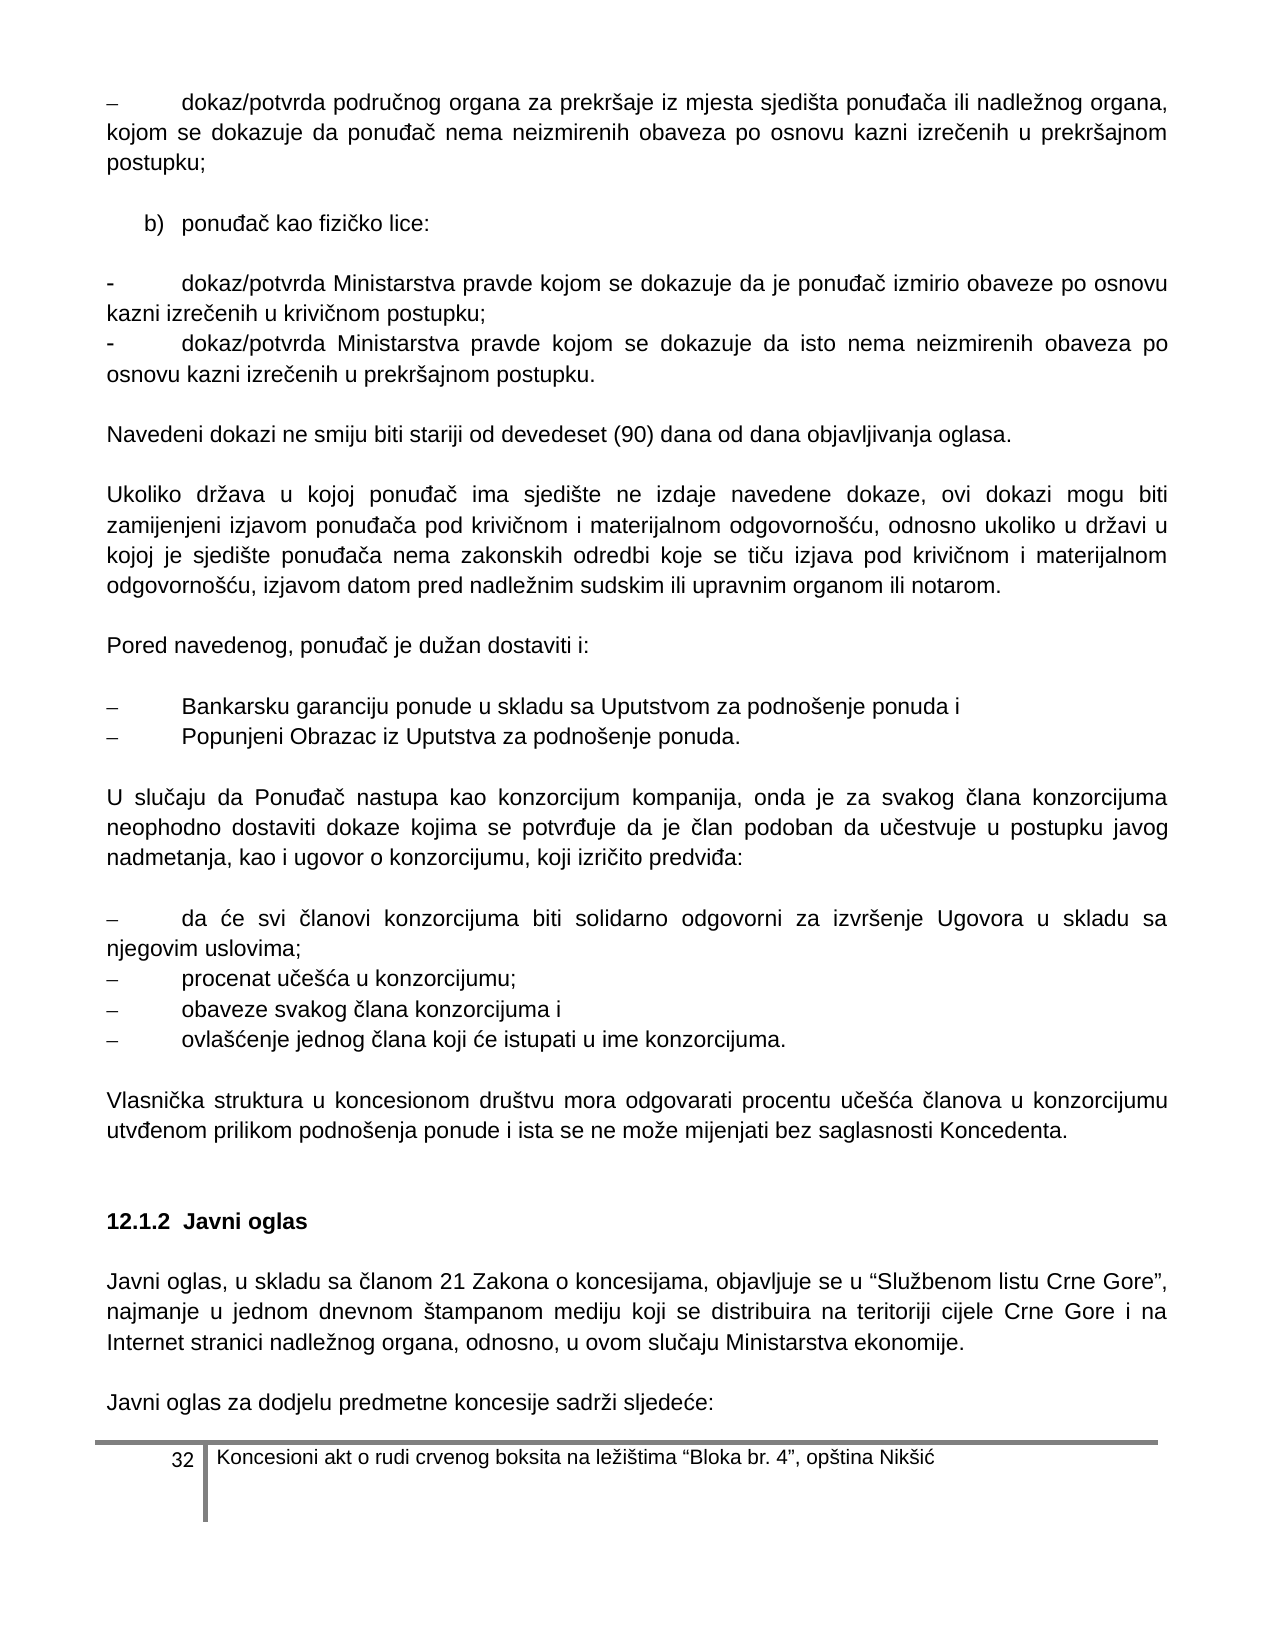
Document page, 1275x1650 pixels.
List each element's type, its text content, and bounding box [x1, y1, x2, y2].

list ovlašćenje jednog člana koji će istupati u ime konzorcijuma. [106, 1026, 1169, 1053]
text Pored navedenog, ponuđač je dužan dostaviti i: [106, 632, 1169, 659]
list dokaz/potvrda Ministarstva pravde kojom se dokazuje da isto nema neizmirenih obaveza po osnovu kazni izrečenih u prekršajnom postupku. [106, 330, 1169, 387]
text Navedeni dokazi ne smiju biti stariji od devedeset (90) dana od dana objavljivanja oglasa. [106, 421, 1169, 447]
list Bankarsku garanciju ponude u skladu sa Uputstvom za podnošenje ponuda i [106, 693, 1169, 719]
list dokaz/potvrda područnog organa za prekršaje iz mjesta sjedišta ponuđača ili nadležnog organa, kojom se dokazuje da ponuđač nema neizmirenih obaveza po osnovu kazni izrečenih u prekršajnom postupku; [106, 89, 1169, 176]
list ponuđač kao fizičko lice: [144, 209, 1169, 236]
text Javni oglas za dodjelu predmetne koncesije sadrži sljedeće: [106, 1389, 1169, 1415]
text Vlasnička struktura u koncesionom društvu mora odgovarati procentu učešća članova u konzorcijumu utvđenom prilikom podnošenja ponude i ista se ne može mijenjati bez saglasnosti Koncedenta. [106, 1087, 1169, 1143]
text Ukoliko država u kojoj ponuđač ima sjedište ne izdaje navedene dokaze, ovi dokazi mogu biti zamijenjeni izjavom ponuđača pod krivičnom i materijalnom odgovornošću, odnosno ukoliko u državi u kojoj je sjedište ponuđača nema zakonskih odredbi koje se tiču izjava pod krivičnom i materijalnom odgovornošću, izjavom datom pred nadležnim sudskim ili upravnim organom ili notarom. [106, 481, 1169, 598]
list Popunjeni Obrazac iz Uputstva za podnošenje ponuda. [106, 723, 1169, 750]
list procenat učešća u konzorcijumu; [106, 965, 1169, 992]
text Javni oglas, u skladu sa članom 21 Zakona o koncesijama, objavljuje se u “Službenom listu Crne Gore”, najmanje u jednom dnevnom štampanom mediju koji se distribuira na teritoriji cijele Crne Gore i na Internet stranici nadležnog organa, odnosno, u ovom slučaju Ministarstva ekonomije. [106, 1268, 1169, 1355]
list dokaz/potvrda Ministarstva pravde kojom se dokazuje da je ponuđač izmirio obaveze po osnovu kazni izrečenih u krivičnom postupku; [106, 270, 1169, 327]
list obaveze svakog člana konzorcijuma i [106, 996, 1169, 1022]
list da će svi članovi konzorcijuma biti solidarno odgovorni za izvršenje Ugovora u skladu sa njegovim uslovima; [106, 905, 1169, 961]
text U slučaju da Ponuđač nastupa kao konzorcijum kompanija, onda je za svakog člana konzorcijuma neophodno dostaviti dokaze kojima se potvrđuje da je član podoban da učestvuje u postupku javog nadmetanja, kao i ugovor o konzorcijumu, koji izričito predviđa: [106, 784, 1169, 871]
subtitle 12.1.2 Javni oglas [106, 1208, 1169, 1234]
